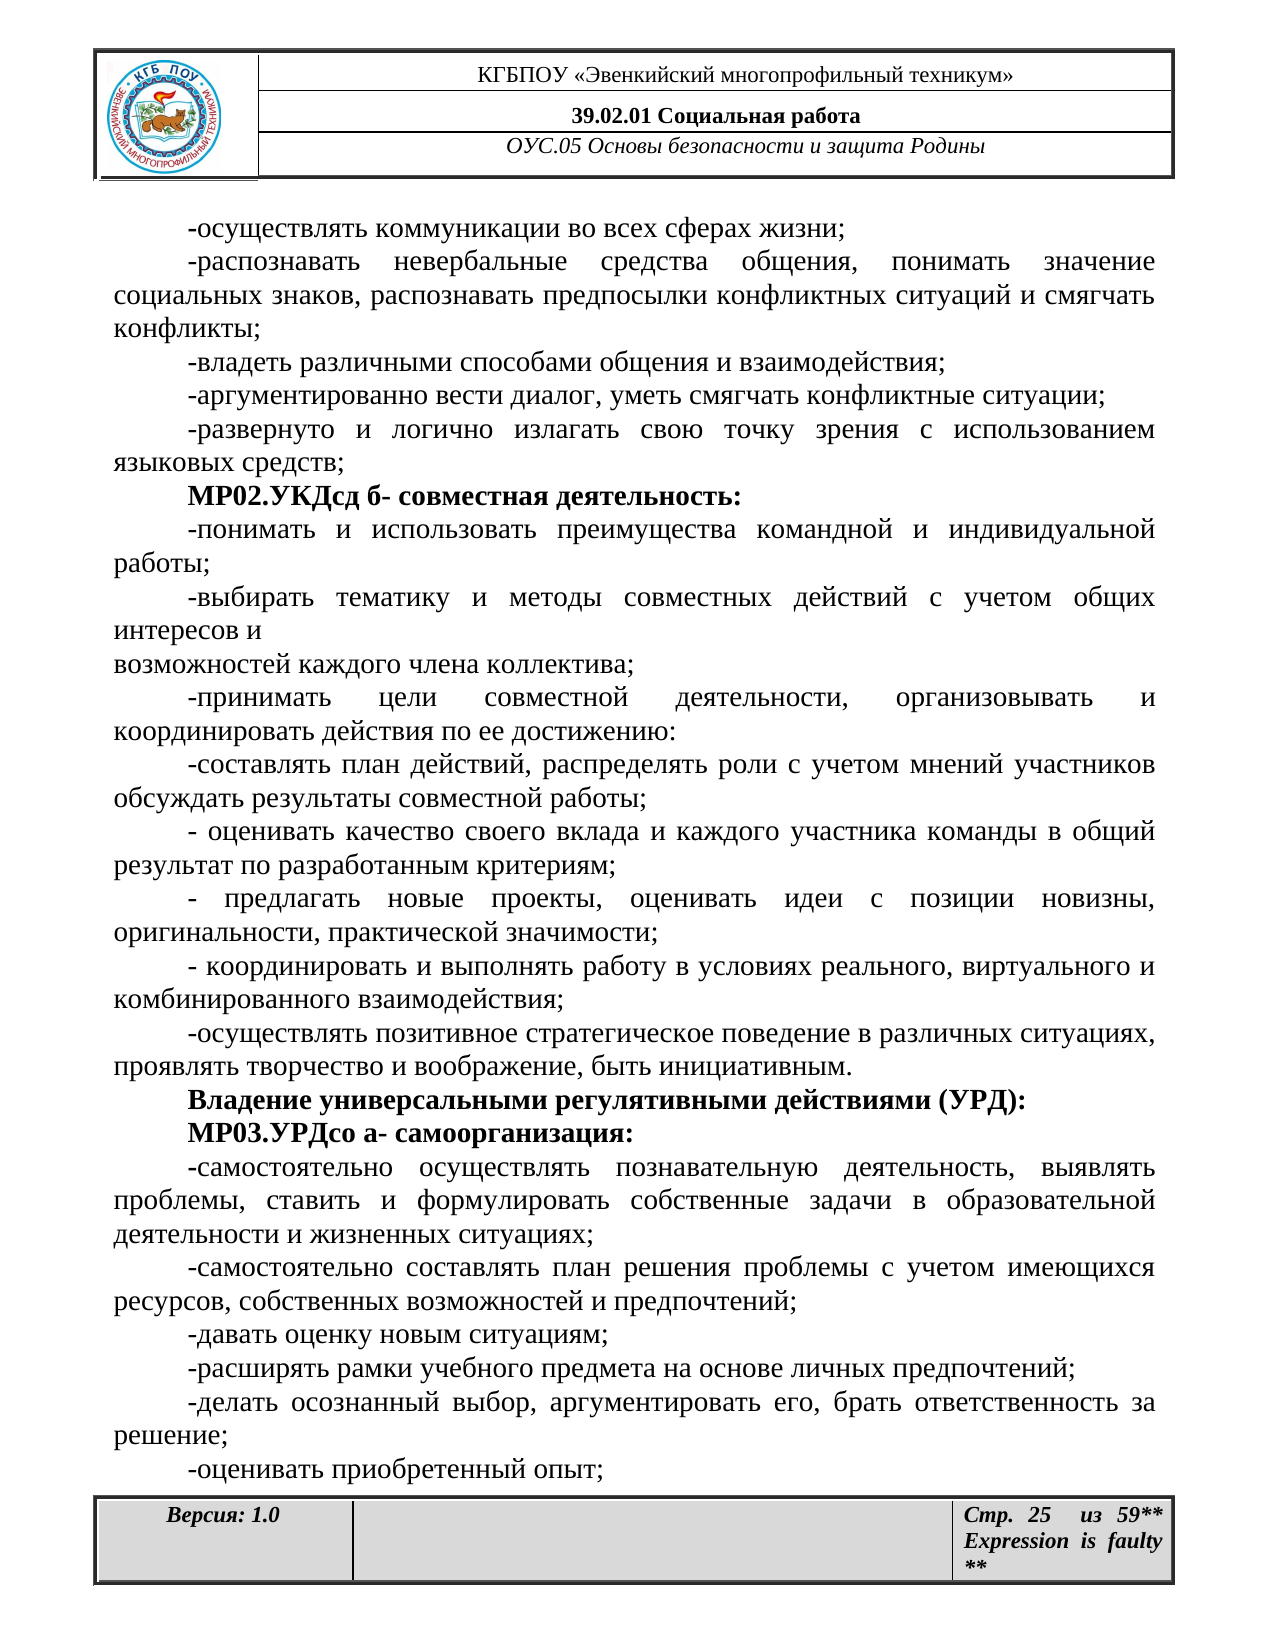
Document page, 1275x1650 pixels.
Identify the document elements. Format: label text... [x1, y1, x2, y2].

text -давать оценку новым ситуациям; [113, 1317, 1156, 1350]
text -самостоятельно составлять план решения проблемы с учетом имеющихся ресурсов, собственных возможностей и предпочтений; [113, 1249, 1156, 1317]
text МР03.УРДсо а- самоорганизация: [113, 1115, 1156, 1149]
text -расширять рамки учебного предмета на основе личных предпочтений; [113, 1350, 1156, 1384]
text -самостоятельно осуществлять познавательную деятельность, выявлять проблемы, ставить и формулировать собственные задачи в образовательной деятельности и жизненных ситуациях; [113, 1149, 1156, 1249]
picture [107, 60, 222, 175]
text -владеть различными способами общения и взаимодействия; [113, 344, 1156, 377]
text - предлагать новые проекты, оценивать идеи с позиции новизны, оригинальности, практической значимости; [113, 881, 1156, 948]
text -делать осознанный выбор, аргументировать его, брать ответственность за решение; [113, 1384, 1156, 1451]
text -составлять план действий, распределять роли с учетом мнений участников обсуждать результаты совместной работы; [113, 746, 1156, 813]
text -выбирать тематику и методы совместных действий с учетом общих интересов и возможностей каждого члена коллектива; [113, 579, 1156, 679]
text - координировать и выполнять работу в условиях реального, виртуального и комбинированного взаимодействия; [113, 948, 1156, 1015]
text -понимать и использовать преимущества командной и индивидуальной работы; [113, 512, 1156, 579]
text -осуществлять позитивное стратегическое поведение в различных ситуациях, проявлять творчество и воображение, быть инициативным. [113, 1015, 1156, 1082]
text -оценивать приобретенный опыт; [113, 1451, 1156, 1484]
text МР02.УКДсд б- совместная деятельность: [113, 478, 1156, 512]
picture [107, 60, 154, 108]
text -распознавать невербальные средства общения, понимать значение социальных знаков, распознавать предпосылки конфликтных ситуаций и смягчать конфликты; [113, 243, 1156, 344]
text -принимать цели совместной деятельности, организовывать и координировать действия по ее достижению: [113, 679, 1156, 746]
text - оценивать качество своего вклада и каждого участника команды в общий результат по разработанным критериям; [113, 813, 1156, 881]
text -аргументированно вести диалог, уметь смягчать конфликтные ситуации; [113, 377, 1156, 411]
text -осуществлять коммуникации во всех сферах жизни; [113, 210, 1156, 243]
text Владение универсальными регулятивными действиями (УРД): [113, 1082, 1156, 1115]
text -развернуто и логично излагать свою точку зрения с использованием языковых средств; [113, 411, 1156, 478]
